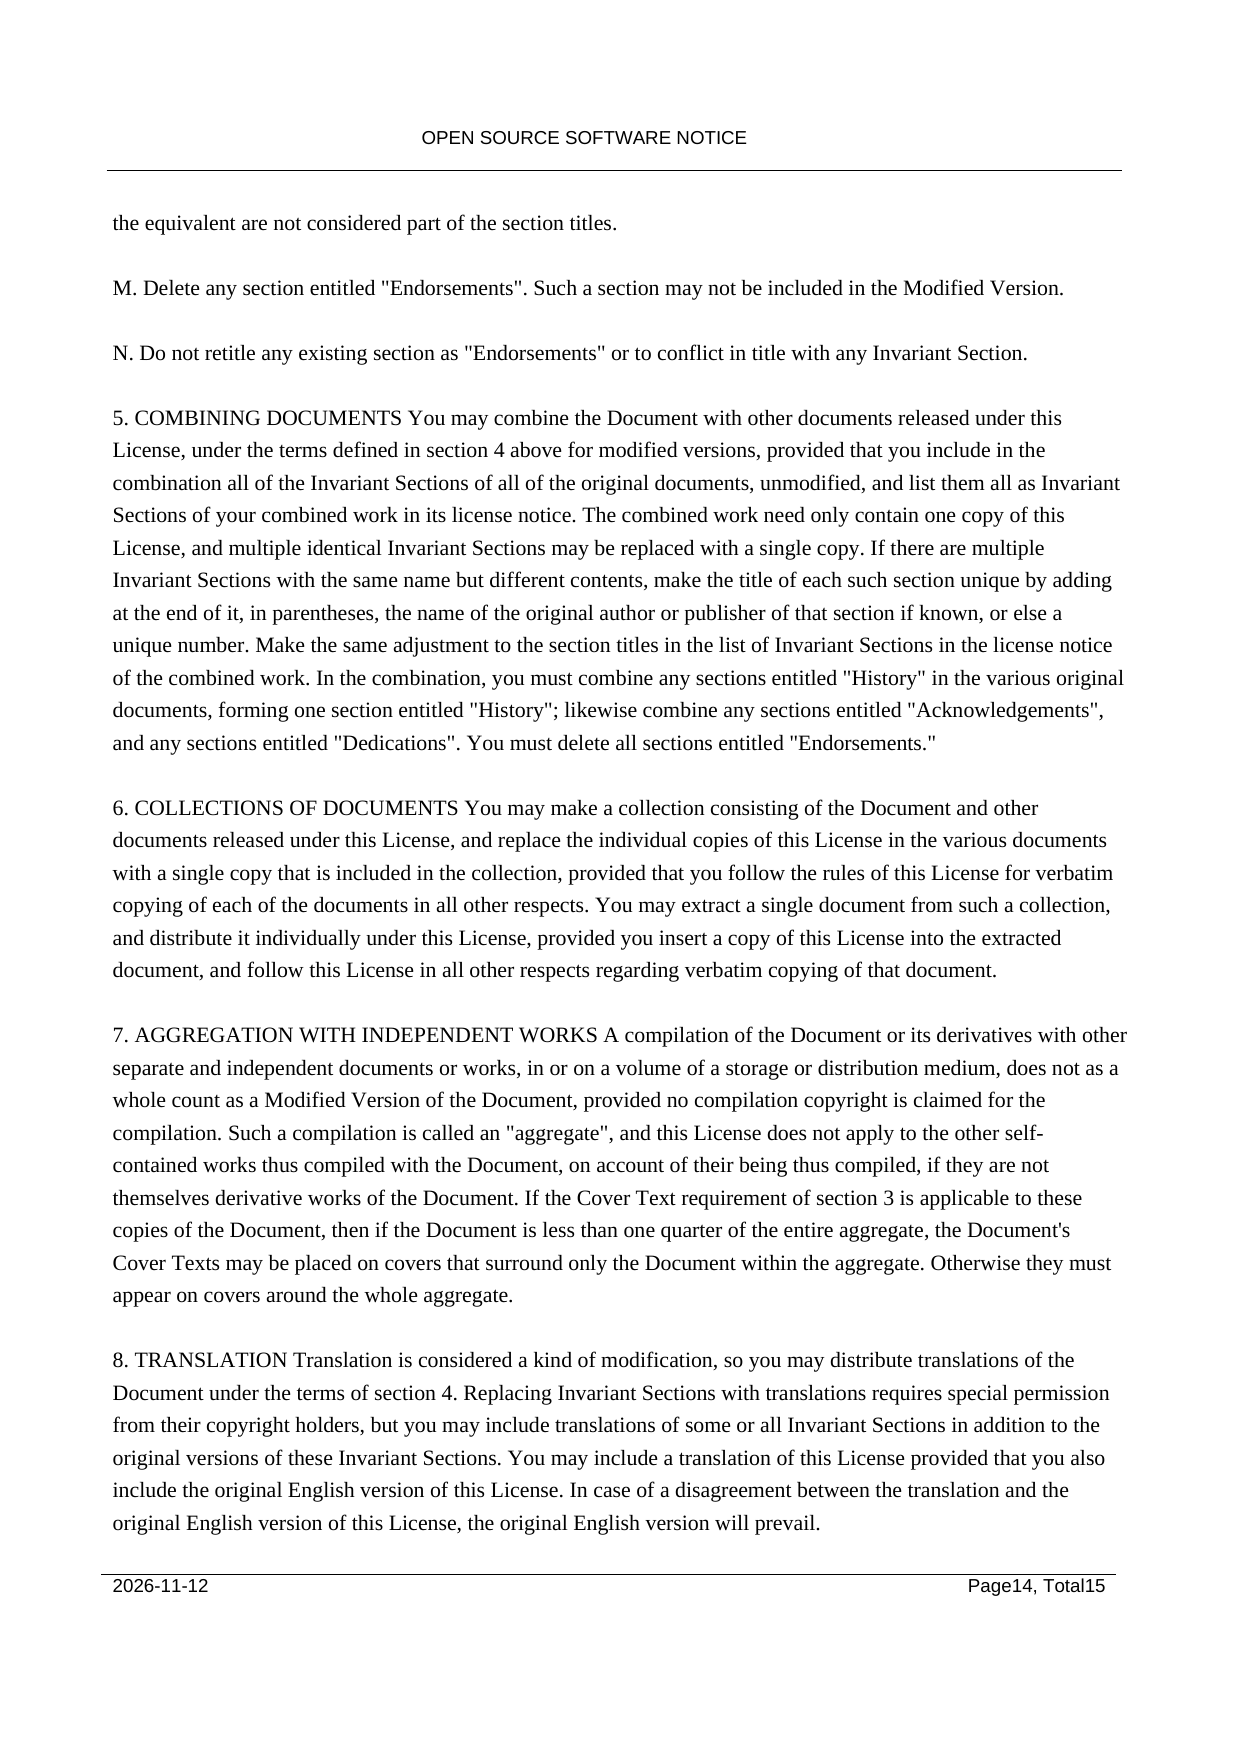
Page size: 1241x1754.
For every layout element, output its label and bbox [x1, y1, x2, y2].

text [112, 206, 1128, 1539]
